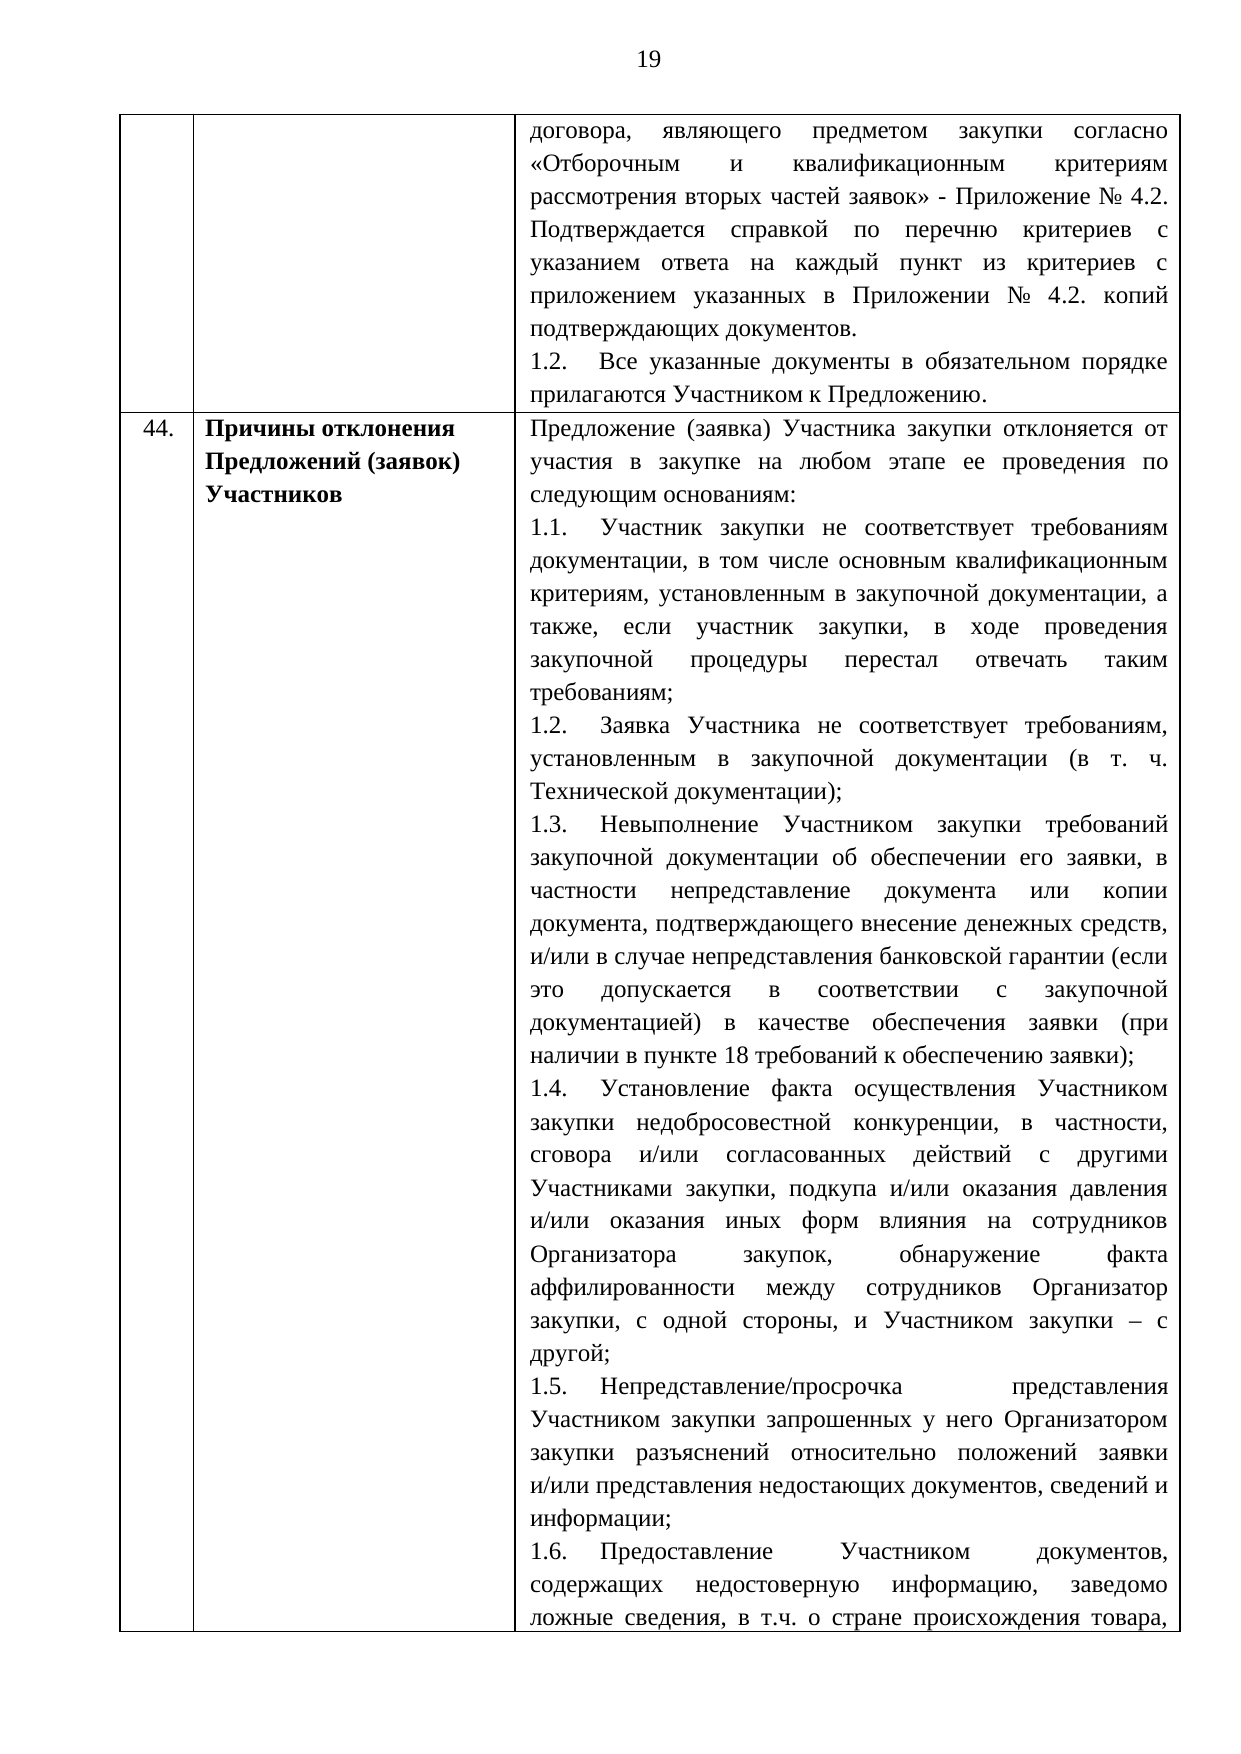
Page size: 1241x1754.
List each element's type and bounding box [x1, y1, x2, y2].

table_cell [121, 413, 193, 1631]
table_cell [121, 115, 193, 412]
table_cell [516, 115, 1179, 412]
table_cell [194, 413, 514, 1631]
table_cell [516, 413, 1179, 1631]
table_cell [194, 115, 514, 412]
